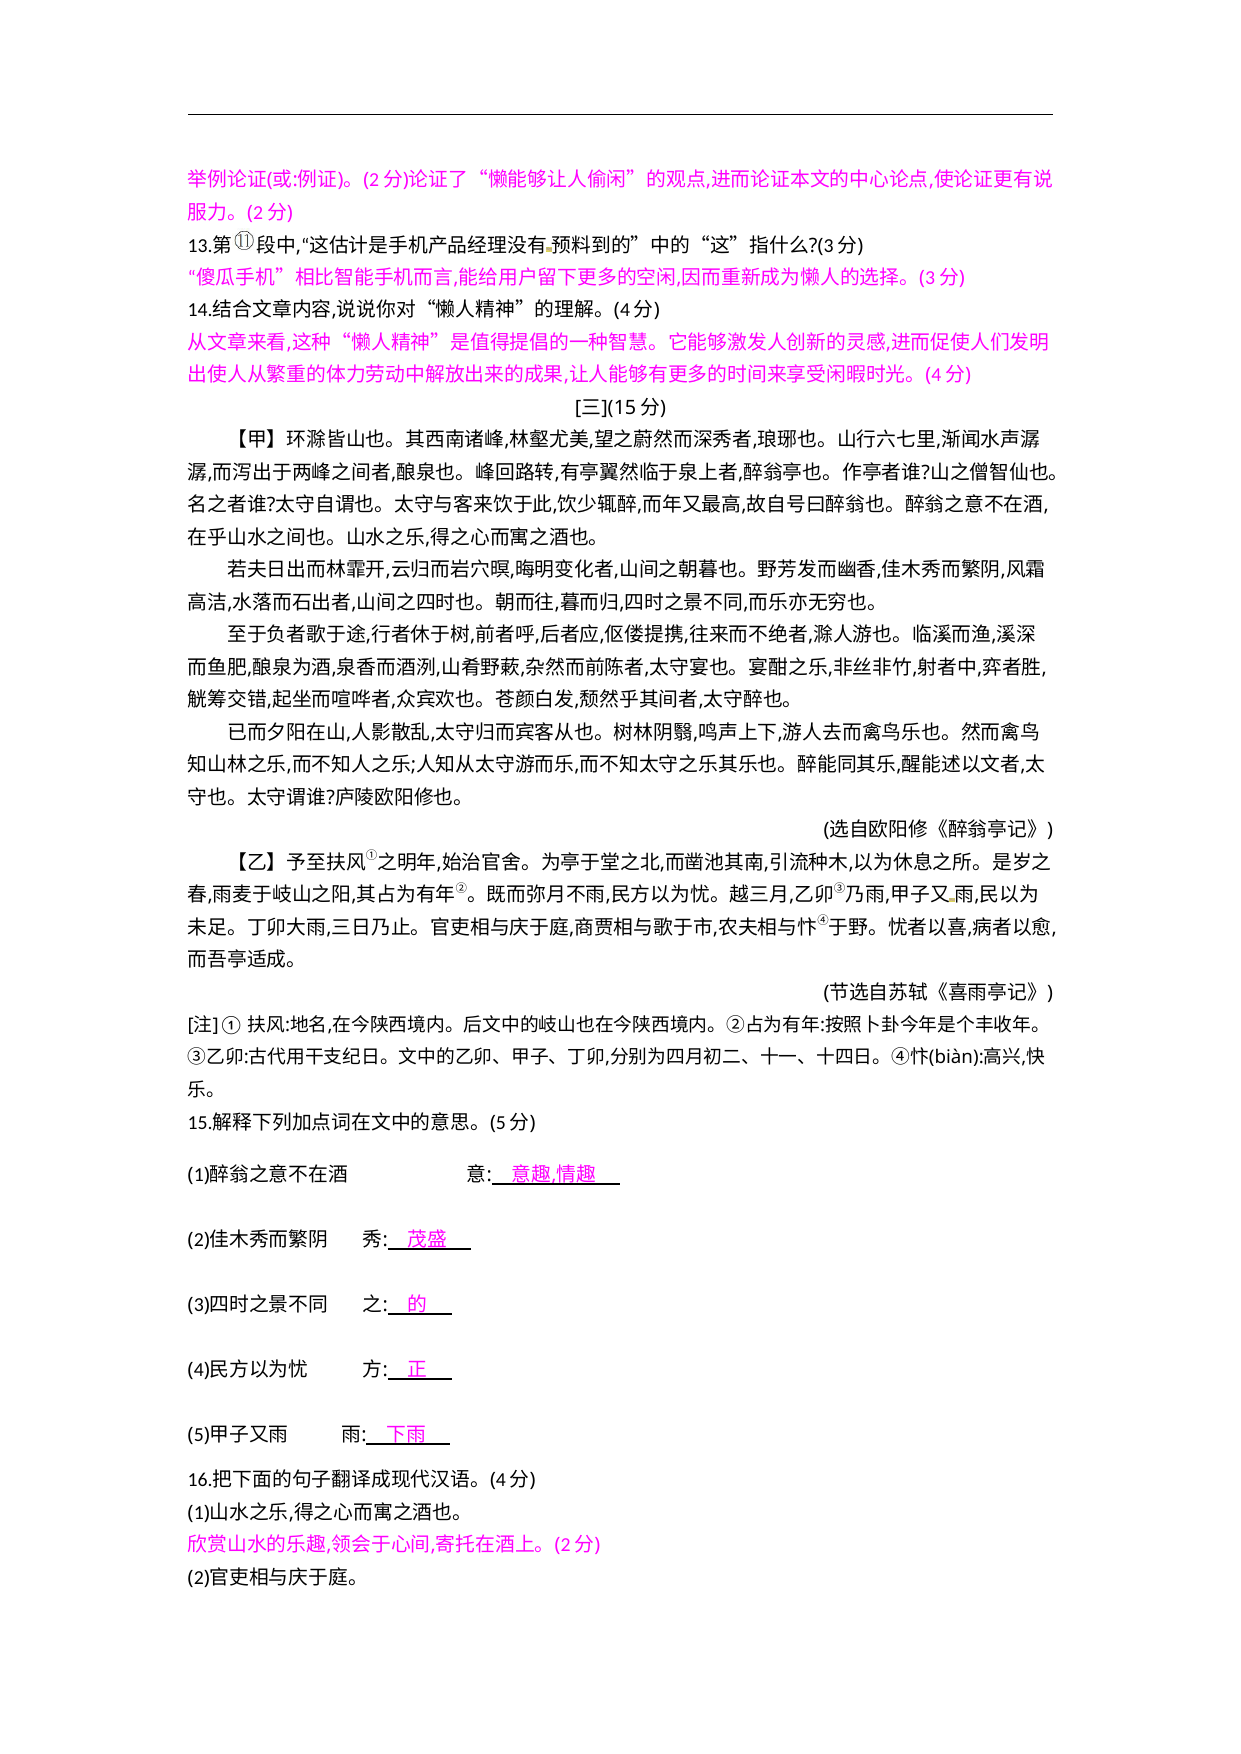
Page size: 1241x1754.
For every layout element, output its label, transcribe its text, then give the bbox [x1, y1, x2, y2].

text 举例论证(或:例证)。(2分)论证了“懒能够让人偷闲”的观点,进而论证本文的中心论点,使论证更有说服力。(2分) [187, 162, 1053, 227]
text (4)民方以为忧 方: 正 [187, 1332, 1053, 1397]
text 至于负者歌于途,行者休于树,前者呼,后者应,伛偻提携,往来而不绝者,滁人游也。临溪而渔,溪深而鱼肥,酿泉为酒,泉香而酒洌,山肴野蔌,杂然而前陈者,太守宴也。宴酣之乐,非丝非竹,射者中,弈者胜,觥筹交错,起坐而喧哗者,众宾欢也。苍颜白发,颓然乎其间者,太守醉也。 [187, 617, 1053, 714]
text (5)甲子又雨 雨: 下雨 [187, 1397, 1053, 1462]
text 【乙】予至扶风①之明年,始治官舍。为亭于堂之北,而凿池其南,引流种木,以为休息之所。是岁之春,雨麦于岐山之阳,其占为有年②。既而弥月不雨,民方以为忧。越三月,乙卯③乃雨,甲子又雨,民以为未足。丁卯大雨,三日乃止。官吏相与庆于庭,商贾相与歌于市,农夫相与忭④于野。忧者以喜,病者以愈,而吾亭适成。 [187, 844, 1053, 974]
text [注]①扶风:地名,在今陕西境内。后文中的岐山也在今陕西境内。②占为有年:按照卜卦今年是个丰收年。③乙卯:古代用干支纪日。文中的乙卯、甲子、丁卯,分别为四月初二、十一、十四日。④忭(biàn):高兴,快乐。 [187, 1007, 1053, 1104]
text (1)山水之乐,得之心而寓之酒也。 [187, 1494, 1053, 1527]
text 欣赏山水的乐趣,领会于心间,寄托在酒上。(2分) [187, 1527, 1053, 1559]
text 15.解释下列加点词在文中的意思。(5分) [187, 1104, 1053, 1137]
picture [232, 228, 256, 252]
text (选自欧阳修《醉翁亭记》) [187, 812, 1053, 844]
text (2)佳木秀而繁阴 秀: 茂盛 [187, 1202, 1053, 1267]
text 14.结合文章内容,说说你对“懒人精神”的理解。(4分)[来源:Zxxk.Com] [187, 292, 1053, 324]
text (2)官吏相与庆于庭。 [187, 1559, 1053, 1592]
text 【甲】环滁皆山也。其西南诸峰,林壑尤美,望之蔚然而深秀者,琅琊也。山行六七里,渐闻水声潺潺,而泻出于两峰之间者,酿泉也。峰回路转,有亭翼然临于泉上者,醉翁亭也。作亭者谁?山之僧智仙也。名之者谁?太守自谓也。太守与客来饮于此,饮少辄醉,而年又最高,故自号曰醉翁也。醉翁之意不在酒,在乎山水之间也。山水之乐,得之心而寓之酒也。 [187, 422, 1053, 552]
text 已而夕阳在山,人影散乱,太守归而宾客从也。树林阴翳,鸣声上下,游人去而禽鸟乐也。然而禽鸟知山林之乐,而不知人之乐;人知从太守游而乐,而不知太守之乐其乐也。醉能同其乐,醒能述以文者,太守也。太守谓谁?庐陵欧阳修也。 [187, 714, 1053, 812]
text (节选自苏轼《喜雨亭记》) [187, 974, 1053, 1007]
text (3)四时之景不同 之: 的 [187, 1267, 1053, 1332]
text [三](15分) [187, 389, 1053, 422]
text (1)醉翁之意不在酒 意: 意趣,情趣 [187, 1137, 1053, 1202]
text 从文章来看,这种“懒人精神”是值得提倡的一种智慧。它能够激发人创新的灵感,进而促使人们发明出使人从繁重的体力劳动中解放出来的成果,让人能够有更多的时间来享受闲暇时光。(4分) [187, 324, 1053, 389]
text 16.把下面的句子翻译成现代汉语。(4分) [187, 1462, 1053, 1494]
text 若夫日出而林霏开,云归而岩穴暝,晦明变化者,山间之朝暮也。野芳发而幽香,佳木秀而繁阴,风霜高洁,水落而石出者,山间之四时也。朝而往,暮而归,四时之景不同,而乐亦无穷也。 [187, 552, 1053, 617]
text “傻瓜手机”相比智能手机而言,能给用户留下更多的空闲,因而重新成为懒人的选择。(3分) [187, 259, 1053, 292]
text 13.第段中,“这估计是手机产品经理没有预料到的”中的“这”指什么?(3分) [187, 227, 1053, 259]
